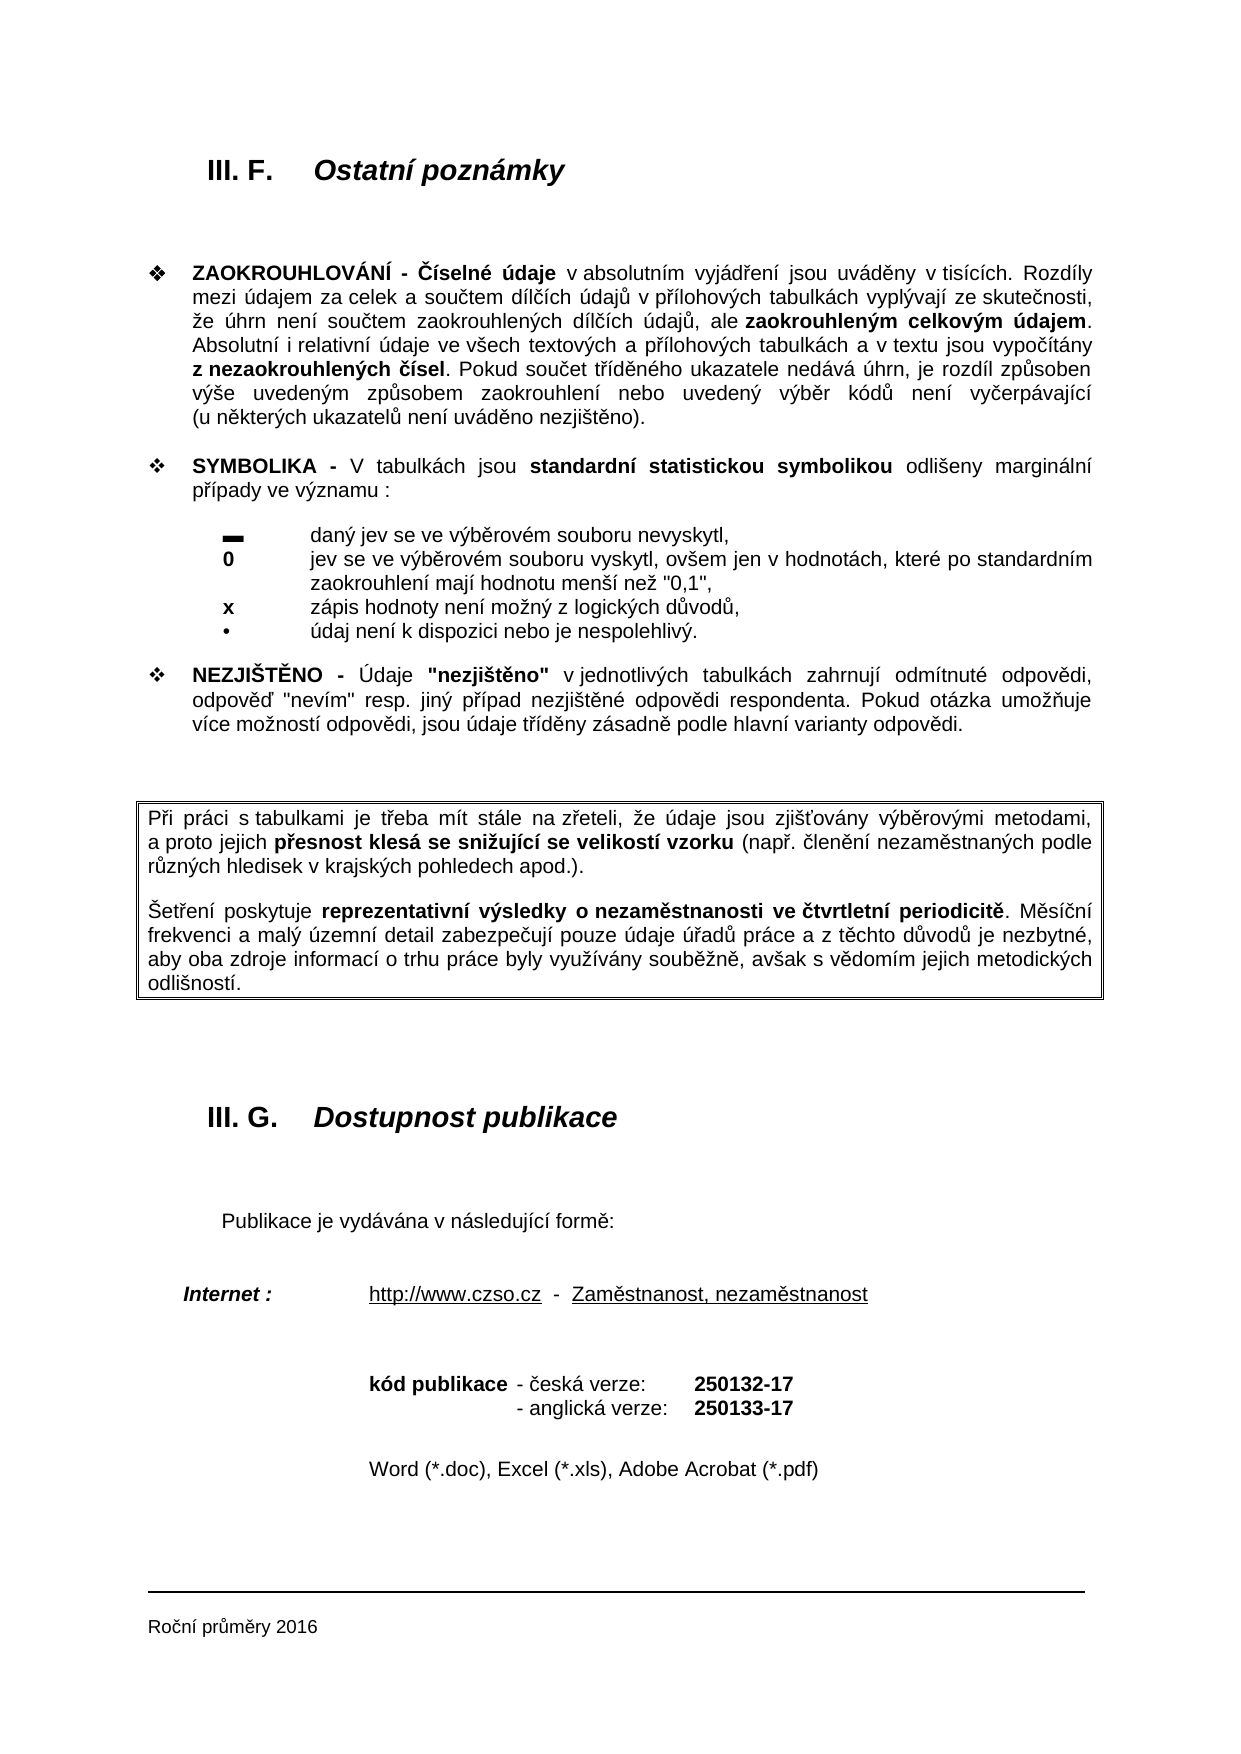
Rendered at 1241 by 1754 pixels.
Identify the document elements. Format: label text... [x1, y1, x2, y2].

list Dostupnost publikace [207, 1100, 1092, 1133]
text Internet : http://www.czso.cz - Zaměstnanost, nezaměstnanost [148, 1282, 1092, 1306]
list NEZJIŠTĚNO - Údaje "nezjištěno" v jednotlivých tabulkách zahrnují odmítnuté odpovědi, odpověď "nevím" resp. jiný případ nezjištěné odpovědi respondenta. Pokud otázka umožňuje více možností odpovědi, jsou údaje tříděny zásadně podle hlavní varianty odpovědi. [148, 663, 1092, 735]
text Publikace je vydávána v následující formě: [148, 1208, 1092, 1232]
list Ostatní poznámky [207, 152, 1092, 186]
list ZAOKROUHLOVÁNÍ - Číselné údaje v absolutním vyjádření jsou uváděny v tisících. Rozdíly mezi údajem za celek a součtem dílčích údajů v přílohových tabulkách vyplývají ze skutečnosti, že úhrn není součtem zaokrouhlených dílčích údajů, ale zaokrouhleným celkovým údajem. Absolutní i relativní údaje ve všech textových a přílohových tabulkách a v textu jsou vypočítány z nezaokrouhlených čísel. Pokud součet tříděného ukazatele nedává úhrn, je rozdíl způsoben výše uvedeným způsobem zaokrouhlení nebo uvedený výběr kódů není vyčerpávající (u některých ukazatelů není uváděno nezjištěno). [148, 261, 1092, 429]
text • údaj není k dispozici nebo je nespolehlivý. [207, 618, 1092, 642]
text Šetření poskytuje reprezentativní výsledky o nezaměstnanosti ve čtvrtletní periodicitě. Měsíční frekvenci a malý územní detail zabezpečují pouze údaje úřadů práce a z těchto důvodů je nezbytné, aby oba zdroje informací o trhu práce byly využívány souběžně, avšak s vědomím jejich metodických odlišností. [139, 894, 1101, 997]
text 0 jev se ve výběrovém souboru vyskytl, ovšem jen v hodnotách, které po standardním zaokrouhlení mají hodnotu menší než "0,1", [207, 547, 1092, 594]
text x zápis hodnoty není možný z logických důvodů, [207, 594, 1092, 618]
text kód publikace - česká verze: 250132-17 [148, 1372, 1092, 1396]
text - anglická verze: 250133-17 [148, 1396, 1092, 1419]
list SYMBOLIKA - V tabulkách jsou standardní statistickou symbolikou odlišeny marginální případy ve významu : [148, 454, 1092, 502]
text ▬ daný jev se ve výběrovém souboru nevyskytl, [207, 523, 1092, 547]
text Při práci s tabulkami je třeba mít stále na zřeteli, že údaje jsou zjišťovány výběrovými metodami, a proto jejich přesnost klesá se snižující se velikostí vzorku (např. členění nezaměstnaných podle různých hledisek v krajských pohledech apod.). [139, 804, 1101, 878]
text Word (*.doc), Excel (*.xls), Adobe Acrobat (*.pdf) [148, 1457, 1092, 1481]
